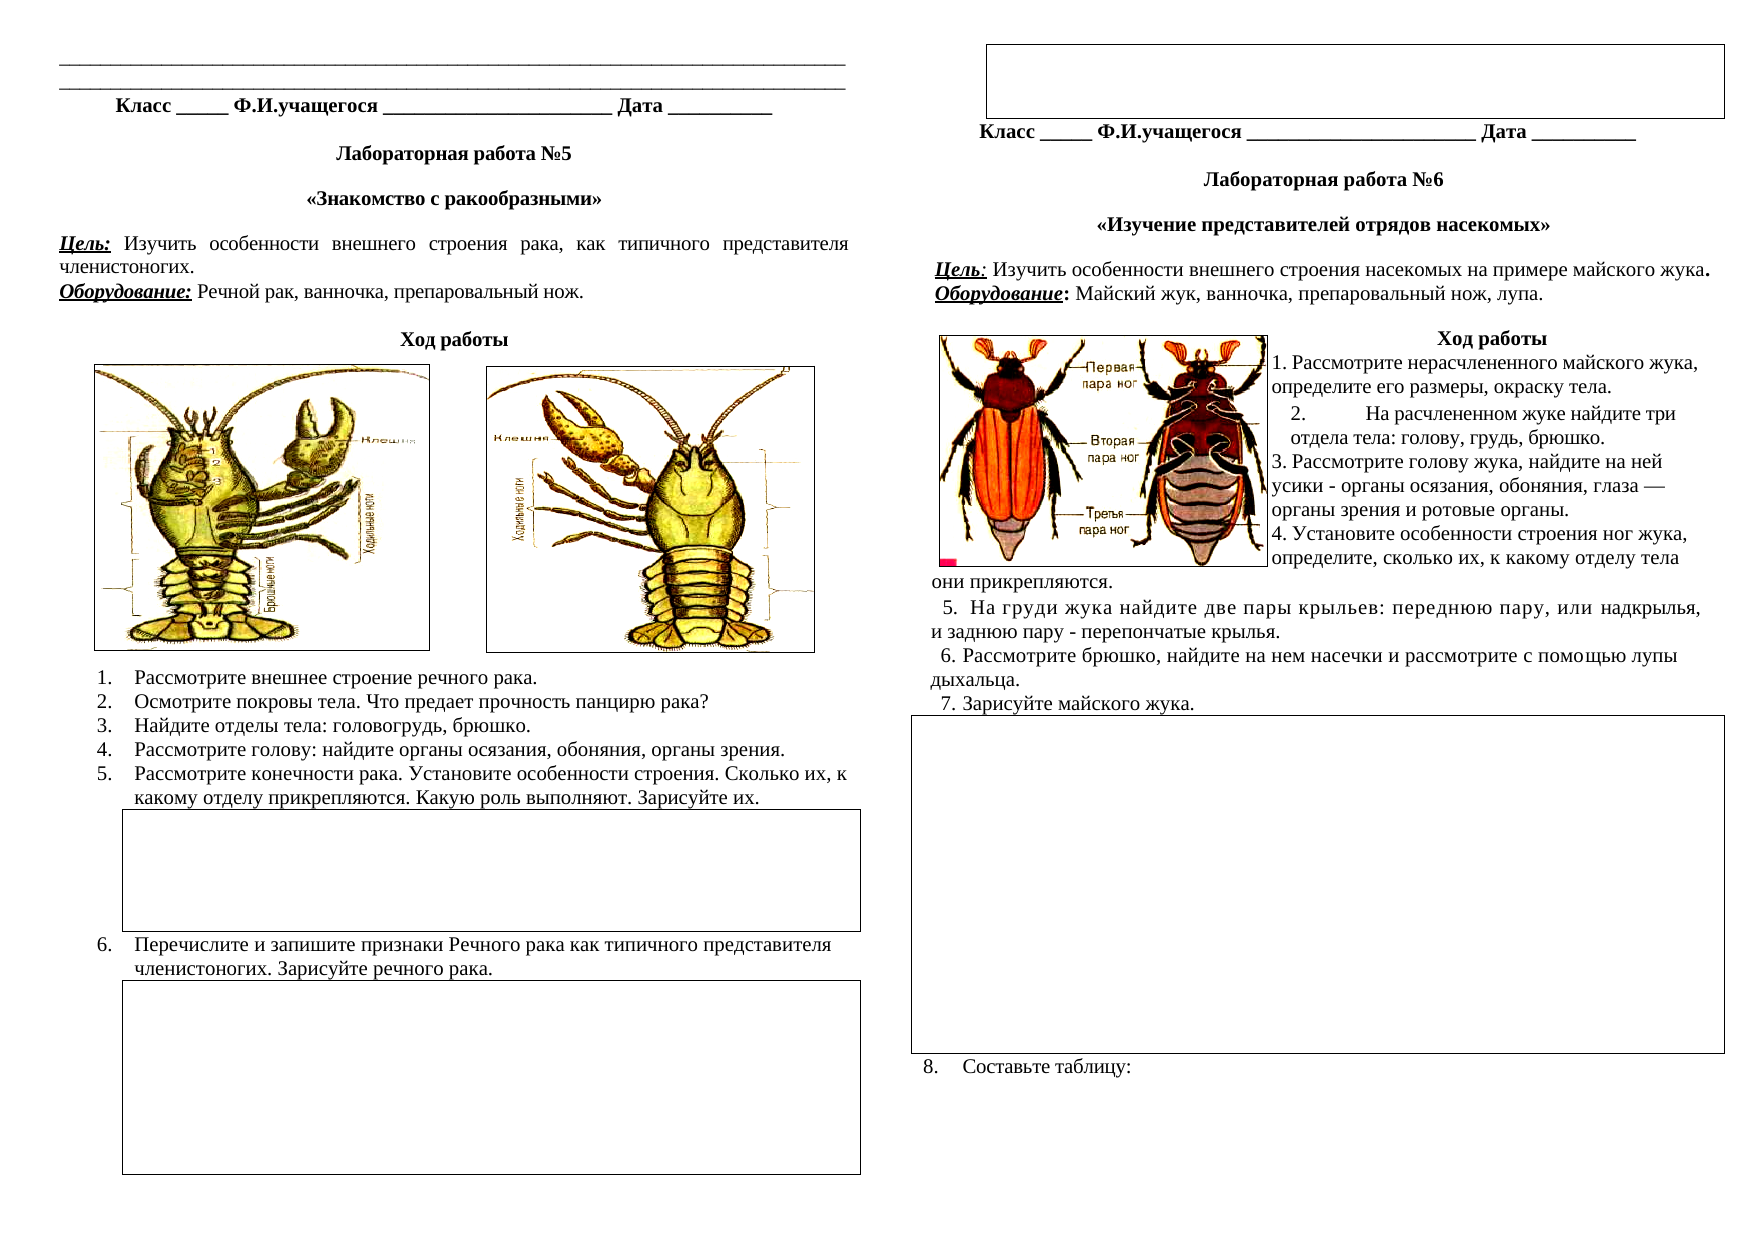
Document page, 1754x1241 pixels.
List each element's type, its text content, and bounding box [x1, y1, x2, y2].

text 5. На груди жука найдите две пары крыльев: переднюю пару, или надкрылья, и заднюю пару - перепончатые крылья. [931, 595, 1713, 643]
table_header [123, 810, 860, 931]
text Оборудование: Майский жук, ванночка, препаровальный нож, лупа. [934, 281, 1713, 305]
text Класс _____ Ф.И.учащегося ______________________ Дата __________ [115, 92, 849, 117]
table_header [912, 716, 1724, 1053]
list Зарисуйте майского жука. [930, 691, 1713, 715]
table_header [987, 45, 1724, 118]
list Рассмотрите внешнее строение речного рака. [97, 665, 849, 689]
list Рассмотрите голову жука, найдите на ней усики - органы осязания, обоняния, глаза — органы зрения и ротовые органы. [1268, 449, 1713, 521]
list Рассмотрите брюшко, найдите на нем насечки и рассмотрите с помощью лупы дыхальца. [930, 643, 1713, 691]
text Ход работы [934, 326, 1713, 349]
text Лабораторная работа №5 [59, 141, 849, 165]
list Перечислите и запишите признаки Речного рака как типичного представителя членистоногих. Зарисуйте речного рака. [97, 932, 849, 980]
list Установите особенности строения ног жука, определите, сколько их, к какому отделу тела они прикрепляются. [931, 521, 1713, 593]
table_header [123, 981, 860, 1173]
text Класс _____ Ф.И.учащегося ______________________ Дата __________ [979, 119, 1713, 143]
text Ход работы [59, 327, 849, 351]
list Составьте таблицу: [923, 1054, 1713, 1078]
text Лабораторная работа №6 [934, 167, 1713, 191]
text Оборудование: Речной рак, ванночка, препаровальный нож. [59, 278, 849, 303]
list На расчлененном жуке найдите три отдела тела: голову, грудь, брюшко. [1268, 401, 1713, 449]
text Цель: Изучить особенности внешнего строения насекомых на примере майского жука. [934, 257, 1713, 281]
text «Изучение представителей отрядов насекомых» [934, 212, 1713, 236]
list Рассмотрите конечности рака. Установите особенности строения. Сколько их, к какому отделу прикрепляются. Какую роль выполняют. Зарисуйте их. [97, 761, 849, 809]
text Цель: Изучить особенности внешнего строения рака, как типичного представителя членистоногих. [59, 230, 849, 278]
list Найдите отделы тела: головогрудь, брюшко. [97, 713, 849, 737]
text «Знакомство с ракообразными» [59, 186, 849, 209]
list Осмотрите покровы тела. Что предает прочность панцирю рака? [97, 689, 849, 713]
list Рассмотрите голову: найдите органы осязания, обоняния, органы зрения. [97, 737, 849, 761]
list Рассмотрите нерасчлененного майского жука, определите его размеры, окраску тела. [1268, 349, 1713, 398]
